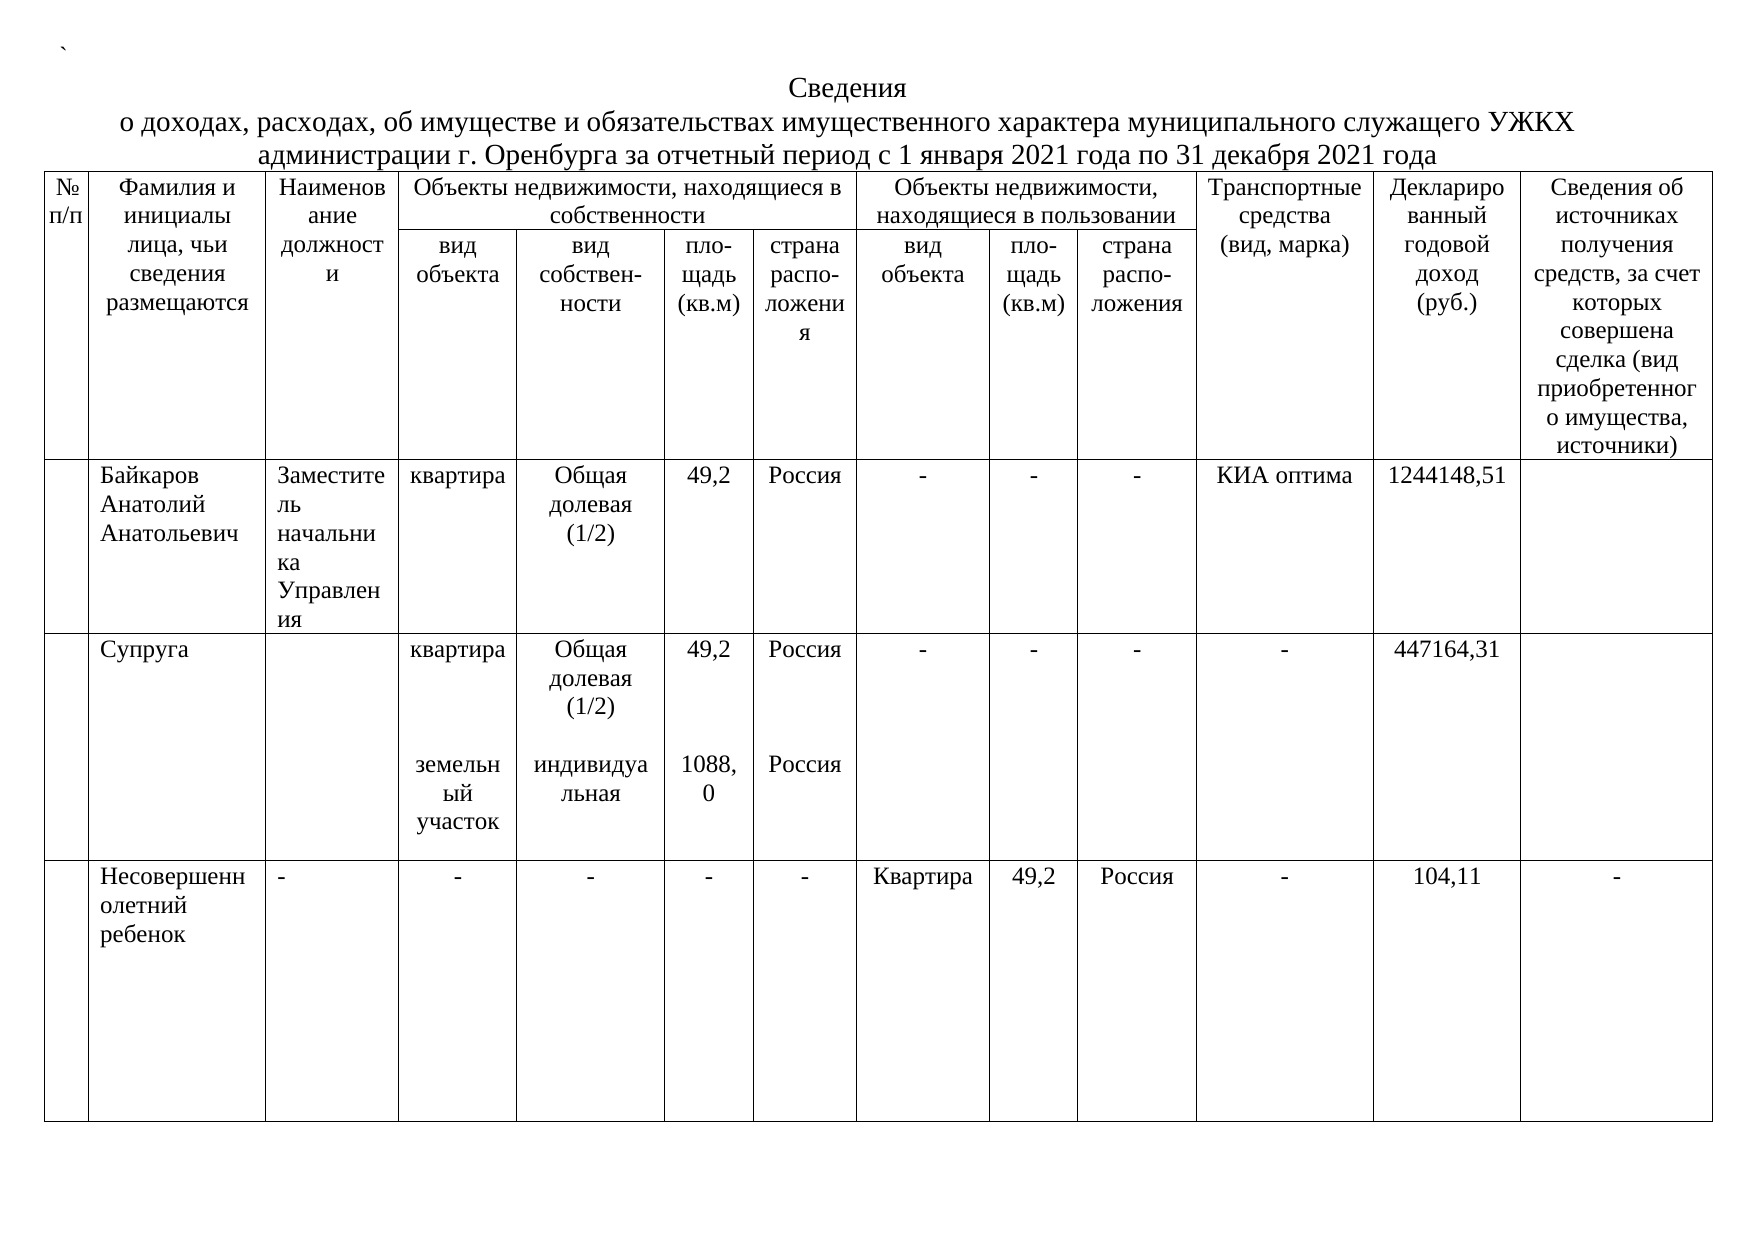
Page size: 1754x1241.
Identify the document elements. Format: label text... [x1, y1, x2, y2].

text Сведения [59, 70, 1636, 104]
table_cell [1521, 460, 1712, 633]
table_cell страна распо-ложения [1078, 230, 1196, 459]
table_cell - [990, 460, 1077, 633]
table_cell - [1197, 861, 1373, 1121]
table_cell Квартира [857, 861, 989, 1121]
table_cell Несовершеннолетний ребенок [89, 861, 265, 1121]
table_cell - [754, 861, 856, 1121]
table_cell - [990, 634, 1077, 860]
table_header Транспортные средства (вид, марка) [1197, 172, 1373, 459]
table_cell 49,2 [990, 861, 1077, 1121]
table_cell пло-щадь (кв.м) [990, 230, 1077, 459]
table_cell квартира земельный участок [399, 634, 516, 860]
table_cell - [399, 861, 516, 1121]
table_cell - [857, 634, 989, 860]
table_cell [45, 861, 88, 1121]
table_cell Общая долевая (1/2) индивидуальная [517, 634, 664, 860]
table_cell КИА оптима [1197, 460, 1373, 633]
table_header Наименование должности [266, 172, 398, 459]
table_cell Общая долевая (1/2) [517, 460, 664, 633]
table_cell 104,11 [1374, 861, 1520, 1121]
table_cell - [1078, 460, 1196, 633]
table_cell вид собствен-ности [517, 230, 664, 459]
table_cell 49,2 [665, 460, 753, 633]
table_cell вид объекта [399, 230, 516, 459]
table_cell [266, 634, 398, 860]
table_cell - [266, 861, 398, 1121]
table_cell вид объекта [857, 230, 989, 459]
table_header Объекты недвижимости, находящиеся в пользовании [857, 172, 1196, 229]
table_cell Супруга [89, 634, 265, 860]
table_cell [45, 634, 88, 860]
table_header Фамилия и инициалы лица, чьи сведения размещаются [89, 172, 265, 459]
table_cell - [1521, 861, 1712, 1121]
table_cell [1521, 634, 1712, 860]
table_cell Заместитель начальника Управления [266, 460, 398, 633]
table_cell Байкаров Анатолий Анатольевич [89, 460, 265, 633]
table_cell Россия Россия [754, 634, 856, 860]
table_cell - [1197, 634, 1373, 860]
table_header Сведения об источниках получения средств, за счет которых совершена сделка (вид приобретенного имущества, источники) [1521, 172, 1712, 459]
table_header Объекты недвижимости, находящиеся в собственности [399, 172, 856, 229]
table_cell Россия [1078, 861, 1196, 1121]
table_header № п/п [45, 172, 88, 459]
table_cell [45, 460, 88, 633]
table_cell 49,2 1088,0 [665, 634, 753, 860]
table_cell страна распо-ложения [754, 230, 856, 459]
table_cell 1244148,51 [1374, 460, 1520, 633]
table_cell - [1078, 634, 1196, 860]
table_header Декларированный годовой доход (руб.) [1374, 172, 1520, 459]
table_cell квартира [399, 460, 516, 633]
text о доходах, расходах, об имуществе и обязательствах имущественного характера муниципального служащего УЖКХ администрации г. Оренбурга за отчетный период с 1 января 2021 года по 31 декабря 2021 года [59, 104, 1636, 171]
table_cell - [665, 861, 753, 1121]
table_cell Россия [754, 460, 856, 633]
table_cell - [517, 861, 664, 1121]
table_cell пло-щадь (кв.м) [665, 230, 753, 459]
table_cell - [857, 460, 989, 633]
table_cell 447164,31 [1374, 634, 1520, 860]
